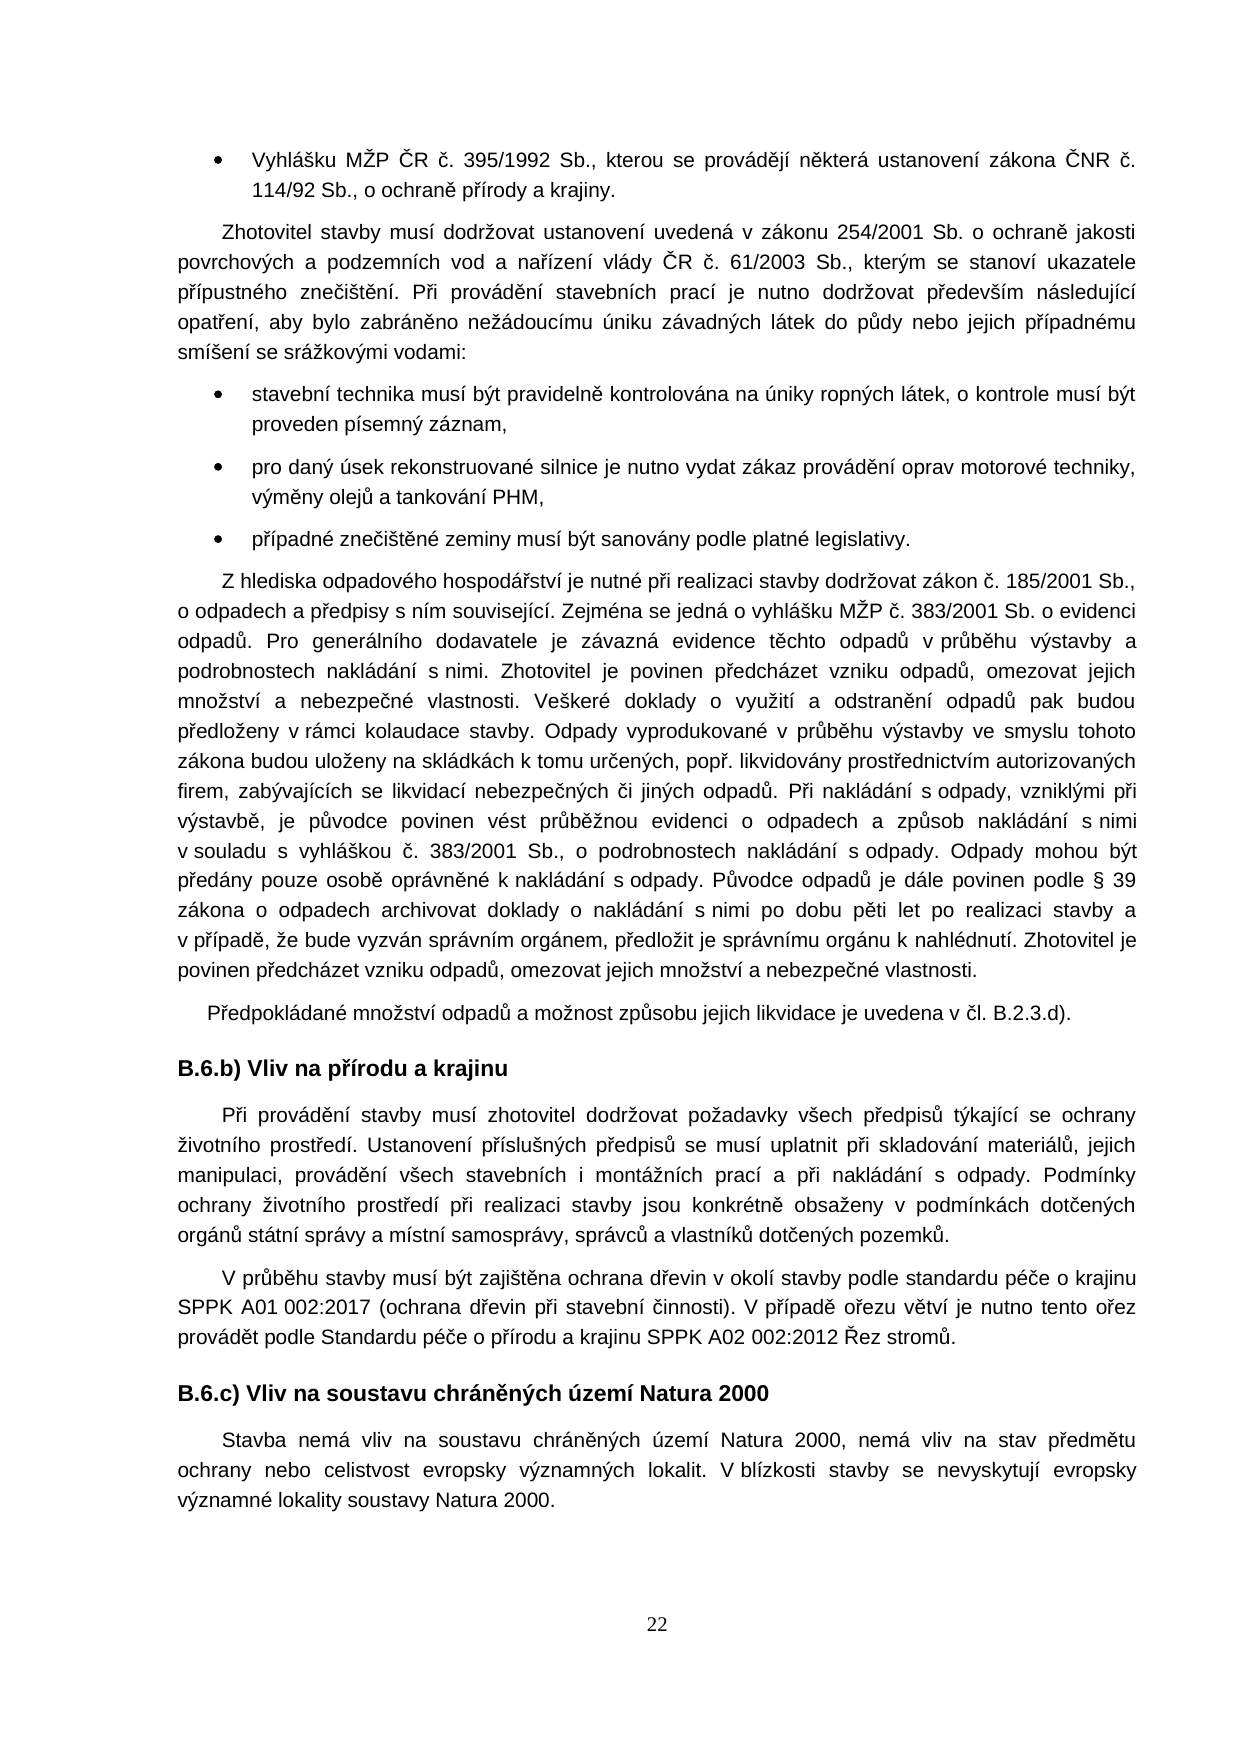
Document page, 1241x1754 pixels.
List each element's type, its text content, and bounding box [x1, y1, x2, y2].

list případné znečištěné zeminy musí být sanovány podle platné legislativy. [214, 527, 1137, 551]
list Vyhlášku MŽP ČR č. 395/1992 Sb., kterou se provádějí některá ustanovení zákona ČNR č. 114/92 Sb., o ochraně přírody a krajiny. [214, 148, 1137, 202]
text Stavba nemá vliv na soustavu chráněných území Natura 2000, nemá vliv na stav předmětu ochrany nebo celistvost evropsky významných lokalit. V blízkosti stavby se nevyskytují evropsky významné lokality soustavy Natura 2000. [177, 1428, 1137, 1512]
text Z hlediska odpadového hospodářství je nutné při realizaci stavby dodržovat zákon č. 185/2001 Sb., o odpadech a předpisy s ním související. Zejména se jedná o vyhlášku MŽP č. 383/2001 Sb. o evidenci odpadů. Pro generálního dodavatele je závazná evidence těchto odpadů v průběhu výstavby a podrobnostech nakládání s nimi. Zhotovitel je povinen předcházet vzniku odpadů, omezovat jejich množství a nebezpečné vlastnosti. Veškeré doklady o využití a odstranění odpadů pak budou předloženy v rámci kolaudace stavby. Odpady vyprodukované v průběhu výstavby ve smyslu tohoto zákona budou uloženy na skládkách k tomu určených, popř. likvidovány prostřednictvím autorizovaných firem, zabývajících se likvidací nebezpečných či jiných odpadů. Při nakládání s odpady, vzniklými při výstavbě, je původce povinen vést průběžnou evidenci o odpadech a způsob nakládání s nimi v souladu s vyhláškou č. 383/2001 Sb., o podrobnostech nakládání s odpady. Odpady mohou být předány pouze osobě oprávněné k nakládání s odpady. Původce odpadů je dále povinen podle § 39 zákona o odpadech archivovat doklady o nakládání s nimi po dobu pěti let po realizaci stavby a v případě, že bude vyzván správním orgánem, předložit je správnímu orgánu k nahlédnutí. Zhotovitel je povinen předcházet vzniku odpadů, omezovat jejich množství a nebezpečné vlastnosti. [177, 569, 1137, 982]
subtitle B.6.b) Vliv na přírodu a krajinu [177, 1055, 1137, 1082]
subtitle B.6.c) Vliv na soustavu chráněných území Natura 2000 [177, 1380, 1137, 1406]
list pro daný úsek rekonstruované silnice je nutno vydat zákaz provádění oprav motorové techniky, výměny olejů a tankování PHM, [214, 454, 1137, 508]
text V průběhu stavby musí být zajištěna ochrana dřevin v okolí stavby podle standardu péče o krajinu SPPK A01 002:2017 (ochrana dřevin při stavební činnosti). V případě ořezu větví je nutno tento ořez provádět podle Standardu péče o přírodu a krajinu SPPK A02 002:2012 Řez stromů. [177, 1265, 1137, 1349]
list stavební technika musí být pravidelně kontrolována na úniky ropných látek, o kontrole musí být proveden písemný záznam, [214, 382, 1137, 436]
text Předpokládané množství odpadů a možnost způsobu jejich likvidace je uvedena v čl. B.2.3.d). [177, 1000, 1137, 1024]
text Při provádění stavby musí zhotovitel dodržovat požadavky všech předpisů týkající se ochrany životního prostředí. Ustanovení příslušných předpisů se musí uplatnit při skladování materiálů, jejich manipulaci, provádění všech stavebních i montážních prací a při nakládání s odpady. Podmínky ochrany životního prostředí při realizaci stavby jsou konkrétně obsaženy v podmínkách dotčených orgánů státní správy a místní samosprávy, správců a vlastníků dotčených pozemků. [177, 1103, 1137, 1247]
text Zhotovitel stavby musí dodržovat ustanovení uvedená v zákonu 254/2001 Sb. o ochraně jakosti povrchových a podzemních vod a nařízení vlády ČR č. 61/2003 Sb., kterým se stanoví ukazatele přípustného znečištění. Při provádění stavebních prací je nutno dodržovat především následující opatření, aby bylo zabráněno nežádoucímu úniku závadných látek do půdy nebo jejich případnému smíšení se srážkovými vodami: [177, 220, 1137, 364]
